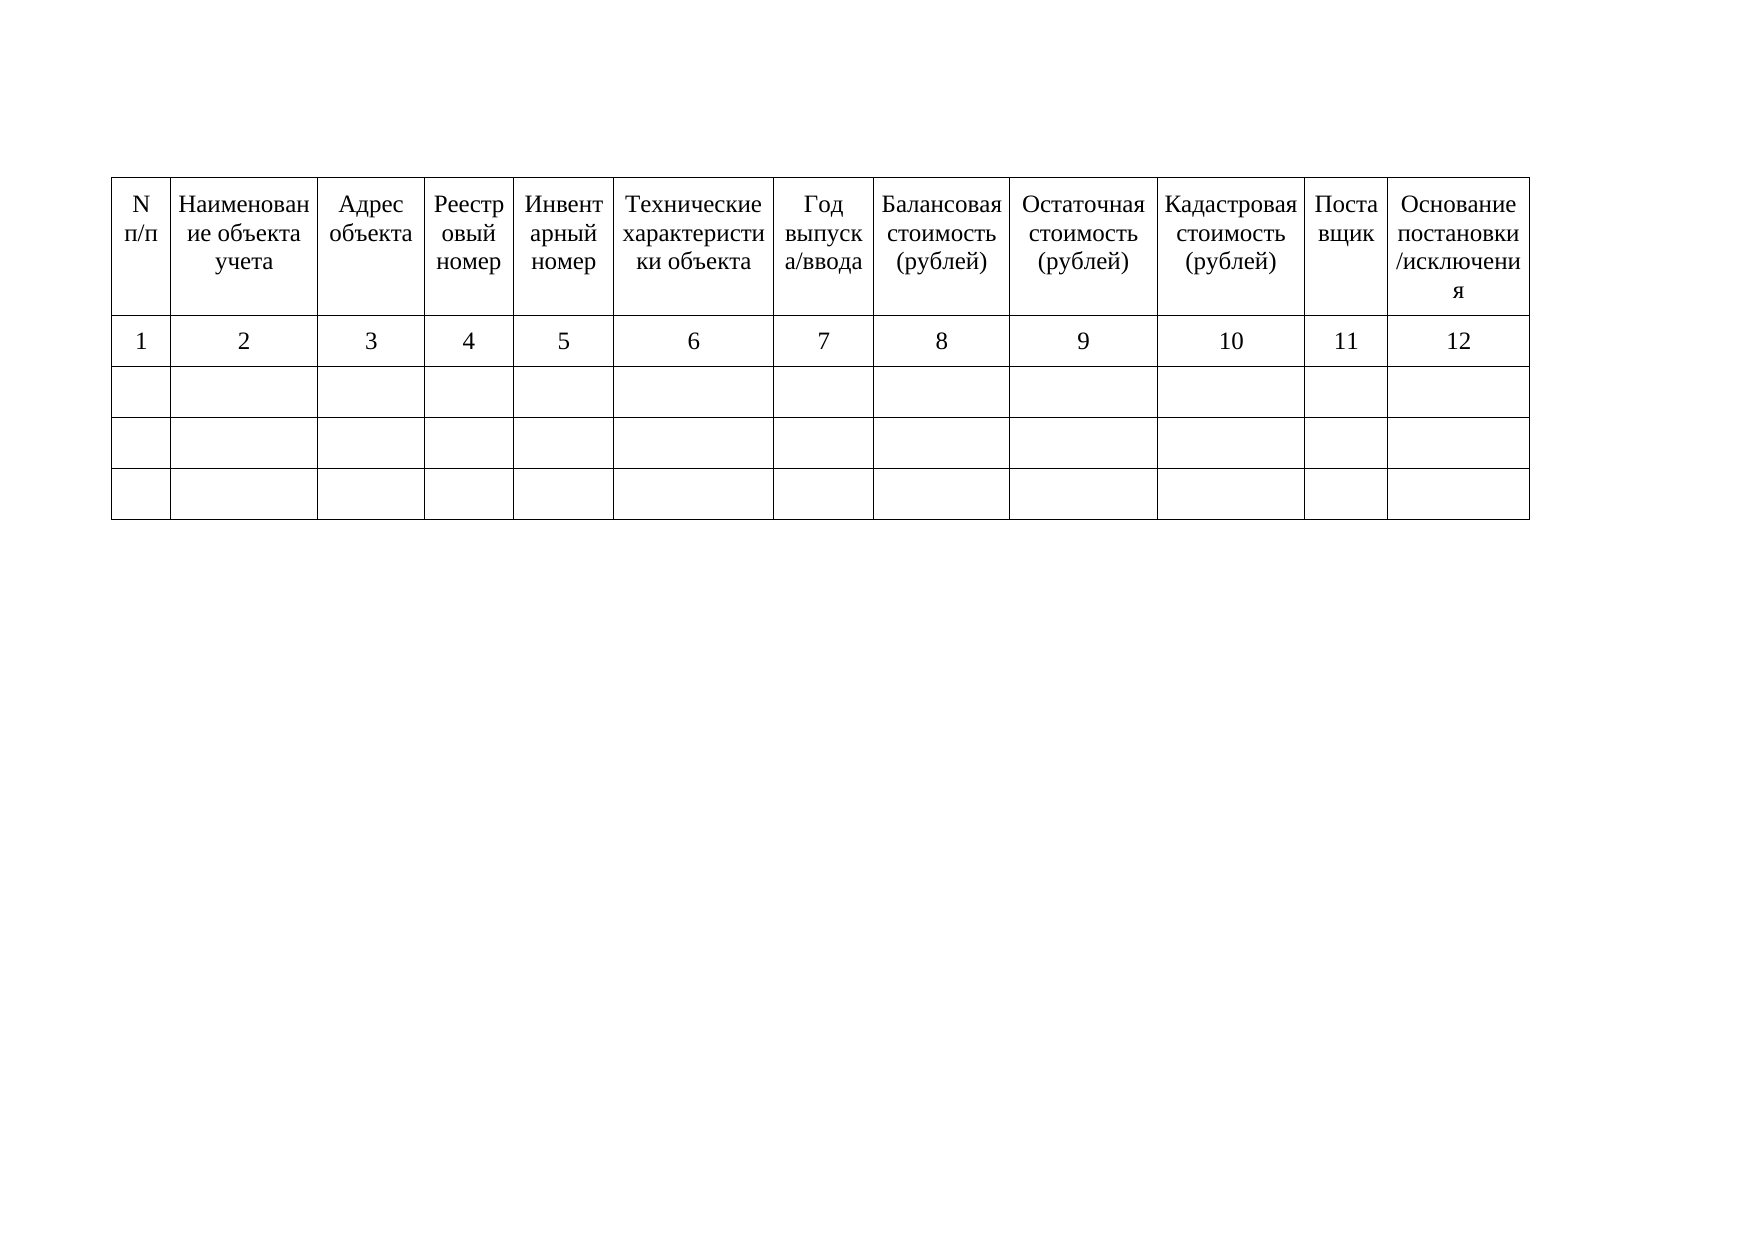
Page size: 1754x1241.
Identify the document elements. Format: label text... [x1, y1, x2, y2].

table_cell [1158, 418, 1304, 468]
table_cell [112, 367, 170, 417]
table_cell [425, 367, 513, 417]
table_header Наименование объекта учета [171, 178, 317, 314]
table_cell [614, 418, 773, 468]
table_cell [425, 469, 513, 519]
table_cell [1158, 469, 1304, 519]
table_cell [614, 469, 773, 519]
table_header N п/п [112, 178, 170, 314]
table_cell [318, 418, 424, 468]
table_cell 7 [774, 316, 873, 366]
table_cell 2 [171, 316, 317, 366]
table_cell [1388, 469, 1529, 519]
table_cell [171, 418, 317, 468]
table_cell [1305, 367, 1387, 417]
table_cell 4 [425, 316, 513, 366]
table_cell 6 [614, 316, 773, 366]
table_cell [112, 469, 170, 519]
table_cell [514, 367, 613, 417]
table_header Поставщик [1305, 178, 1387, 314]
table_header Кадастровая стоимость (рублей) [1158, 178, 1304, 314]
table_cell [774, 367, 873, 417]
table_cell [112, 418, 170, 468]
table_cell [171, 367, 317, 417]
table_header Адрес объекта [318, 178, 424, 314]
table_cell [1010, 367, 1157, 417]
table_cell [1388, 367, 1529, 417]
table_cell [874, 367, 1009, 417]
table_cell 9 [1010, 316, 1157, 366]
table_cell 5 [514, 316, 613, 366]
table_cell [514, 469, 613, 519]
table_cell [774, 418, 873, 468]
table_cell [1158, 367, 1304, 417]
table_cell 10 [1158, 316, 1304, 366]
table_cell [874, 418, 1009, 468]
table_cell 8 [874, 316, 1009, 366]
table_cell [318, 367, 424, 417]
table_cell [1305, 469, 1387, 519]
table_header Технические характеристики объекта [614, 178, 773, 314]
table_cell 12 [1388, 316, 1529, 366]
table_cell [874, 469, 1009, 519]
table_cell [1388, 418, 1529, 468]
table_cell [514, 418, 613, 468]
table_cell [1010, 418, 1157, 468]
table_header Остаточная стоимость (рублей) [1010, 178, 1157, 314]
table_cell [171, 469, 317, 519]
table_cell [425, 418, 513, 468]
table_cell 3 [318, 316, 424, 366]
table_cell [774, 469, 873, 519]
table_header Балансовая стоимость (рублей) [874, 178, 1009, 314]
table_header Реестровый номер [425, 178, 513, 314]
table_cell [318, 469, 424, 519]
table_cell 1 [112, 316, 170, 366]
table_header Основание постановки/исключения [1388, 178, 1529, 314]
table_header Инвентарный номер [514, 178, 613, 314]
table_cell [614, 367, 773, 417]
table_cell [1010, 469, 1157, 519]
table_header Год выпуска/ввода [774, 178, 873, 314]
table_cell 11 [1305, 316, 1387, 366]
table_cell [1305, 418, 1387, 468]
